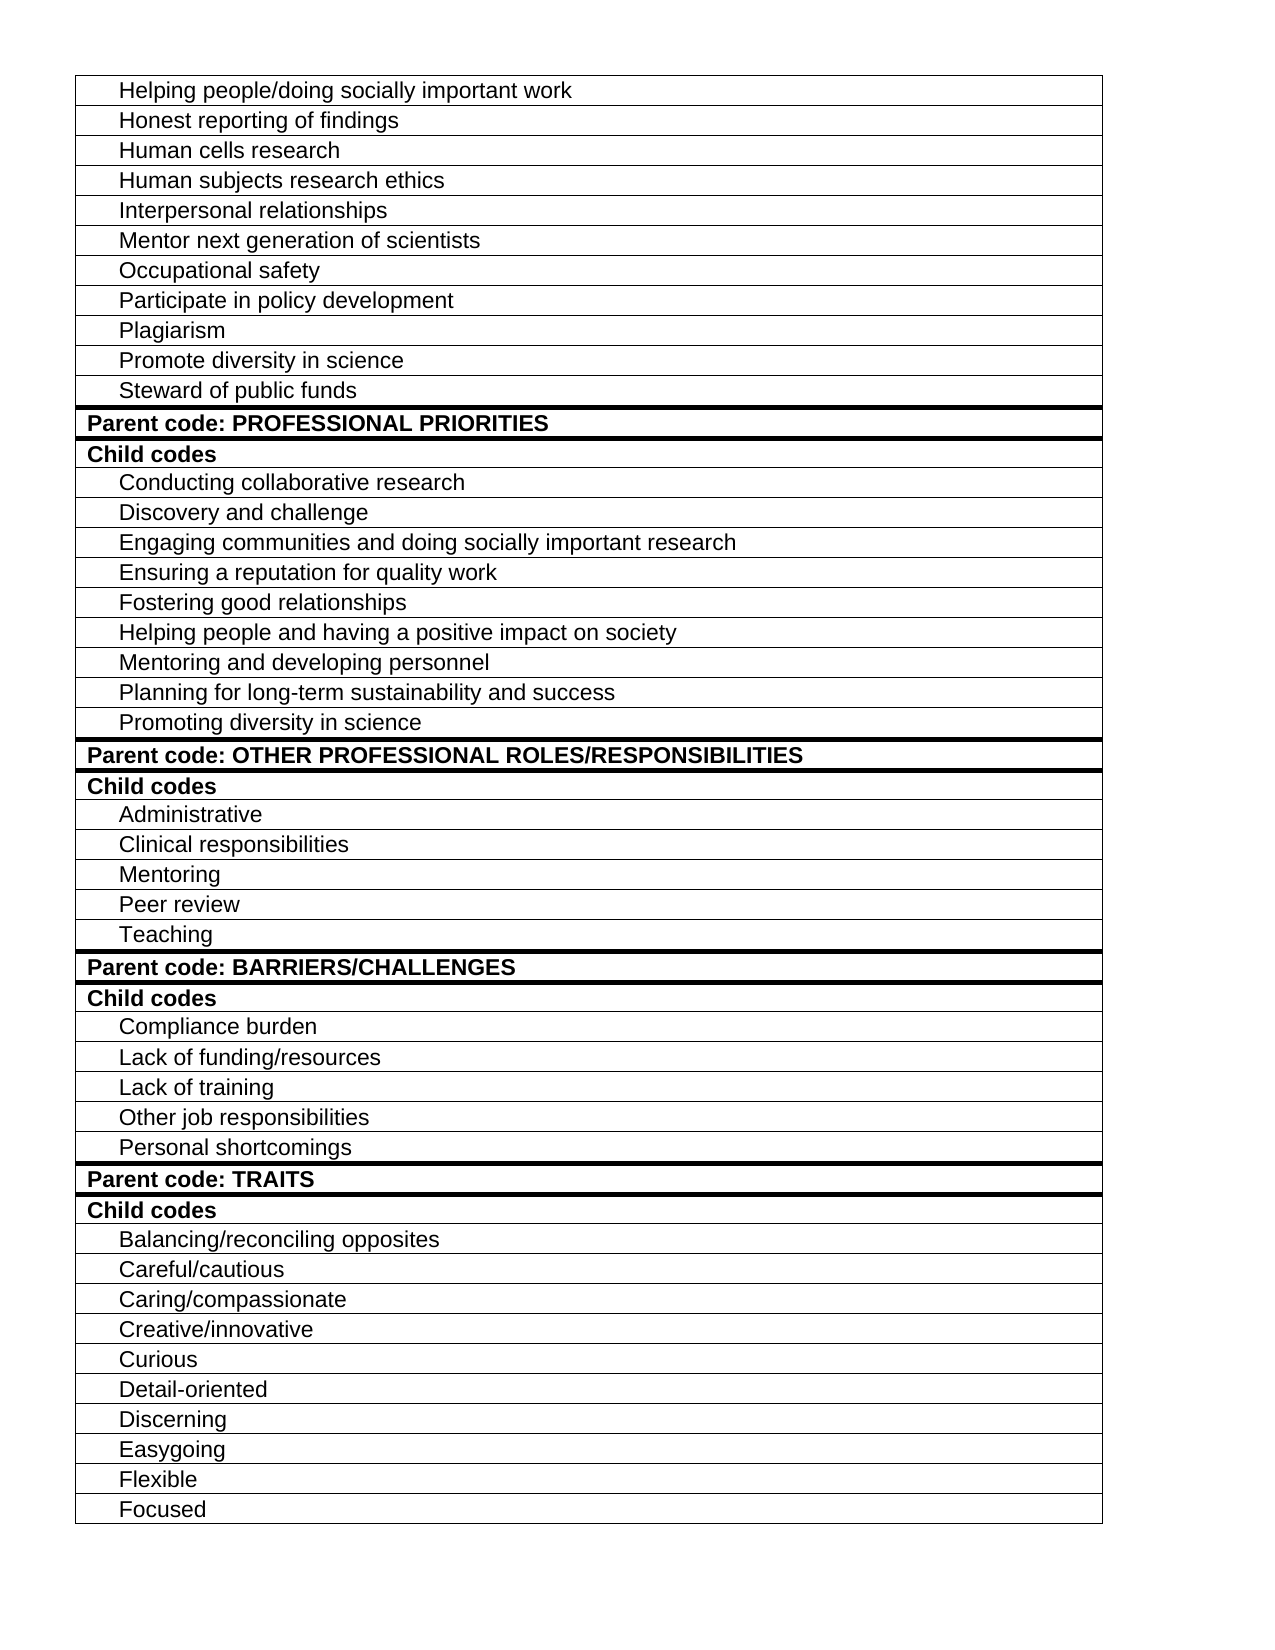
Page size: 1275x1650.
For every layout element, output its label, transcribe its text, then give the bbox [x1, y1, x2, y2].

table_cell Discovery and challenge [76, 498, 1102, 527]
table_cell Teaching [76, 920, 1102, 949]
table_cell Child codes [76, 985, 1102, 1011]
table_cell Mentoring [76, 860, 1102, 889]
table_cell Lack of funding/resources [76, 1042, 1102, 1071]
table_cell Balancing/reconciling opposites [76, 1224, 1102, 1253]
table_cell Engaging communities and doing socially important research [76, 528, 1102, 557]
table_cell Compliance burden [76, 1012, 1102, 1041]
table_cell Other job responsibilities [76, 1102, 1102, 1131]
table_cell Creative/innovative [76, 1314, 1102, 1343]
table_cell Human subjects research ethics [76, 166, 1102, 195]
table_cell Focused [76, 1494, 1102, 1523]
table_cell Parent code: OTHER PROFESSIONAL ROLES/RESPONSIBILITIES [76, 742, 1102, 768]
table_cell Helping people/doing socially important work [76, 76, 1102, 105]
table_cell Steward of public funds [76, 376, 1102, 405]
table_cell Fostering good relationships [76, 588, 1102, 617]
table_cell Administrative [76, 800, 1102, 829]
table_cell Occupational safety [76, 256, 1102, 285]
table_cell Caring/compassionate [76, 1284, 1102, 1313]
table_cell Lack of training [76, 1072, 1102, 1101]
table_cell Detail-oriented [76, 1374, 1102, 1403]
table_cell Human cells research [76, 136, 1102, 165]
table_cell Peer review [76, 890, 1102, 919]
table_cell Plagiarism [76, 316, 1102, 345]
table_cell Honest reporting of findings [76, 106, 1102, 135]
table_cell Planning for long-term sustainability and success [76, 678, 1102, 707]
table_cell Ensuring a reputation for quality work [76, 558, 1102, 587]
table_cell Discerning [76, 1404, 1102, 1433]
table_cell Participate in policy development [76, 286, 1102, 315]
table_cell Child codes [76, 1197, 1102, 1223]
table_cell Helping people and having a positive impact on society [76, 618, 1102, 647]
table_cell Child codes [76, 773, 1102, 799]
table_cell Interpersonal relationships [76, 196, 1102, 225]
table_cell Conducting collaborative research [76, 468, 1102, 497]
table_cell Easygoing [76, 1434, 1102, 1463]
table_cell Flexible [76, 1464, 1102, 1493]
table_cell Promoting diversity in science [76, 708, 1102, 737]
table_cell Careful/cautious [76, 1254, 1102, 1283]
table_cell Mentoring and developing personnel [76, 648, 1102, 677]
table_cell Promote diversity in science [76, 346, 1102, 375]
table_cell Parent code: BARRIERS/CHALLENGES [76, 954, 1102, 980]
table_cell Clinical responsibilities [76, 830, 1102, 859]
table_cell Personal shortcomings [76, 1132, 1102, 1161]
table_cell Parent code: TRAITS [76, 1166, 1102, 1192]
table_cell Curious [76, 1344, 1102, 1373]
table_cell Child codes [76, 441, 1102, 467]
table_cell Parent code: PROFESSIONAL PRIORITIES [76, 410, 1102, 436]
table_cell Mentor next generation of scientists [76, 226, 1102, 255]
